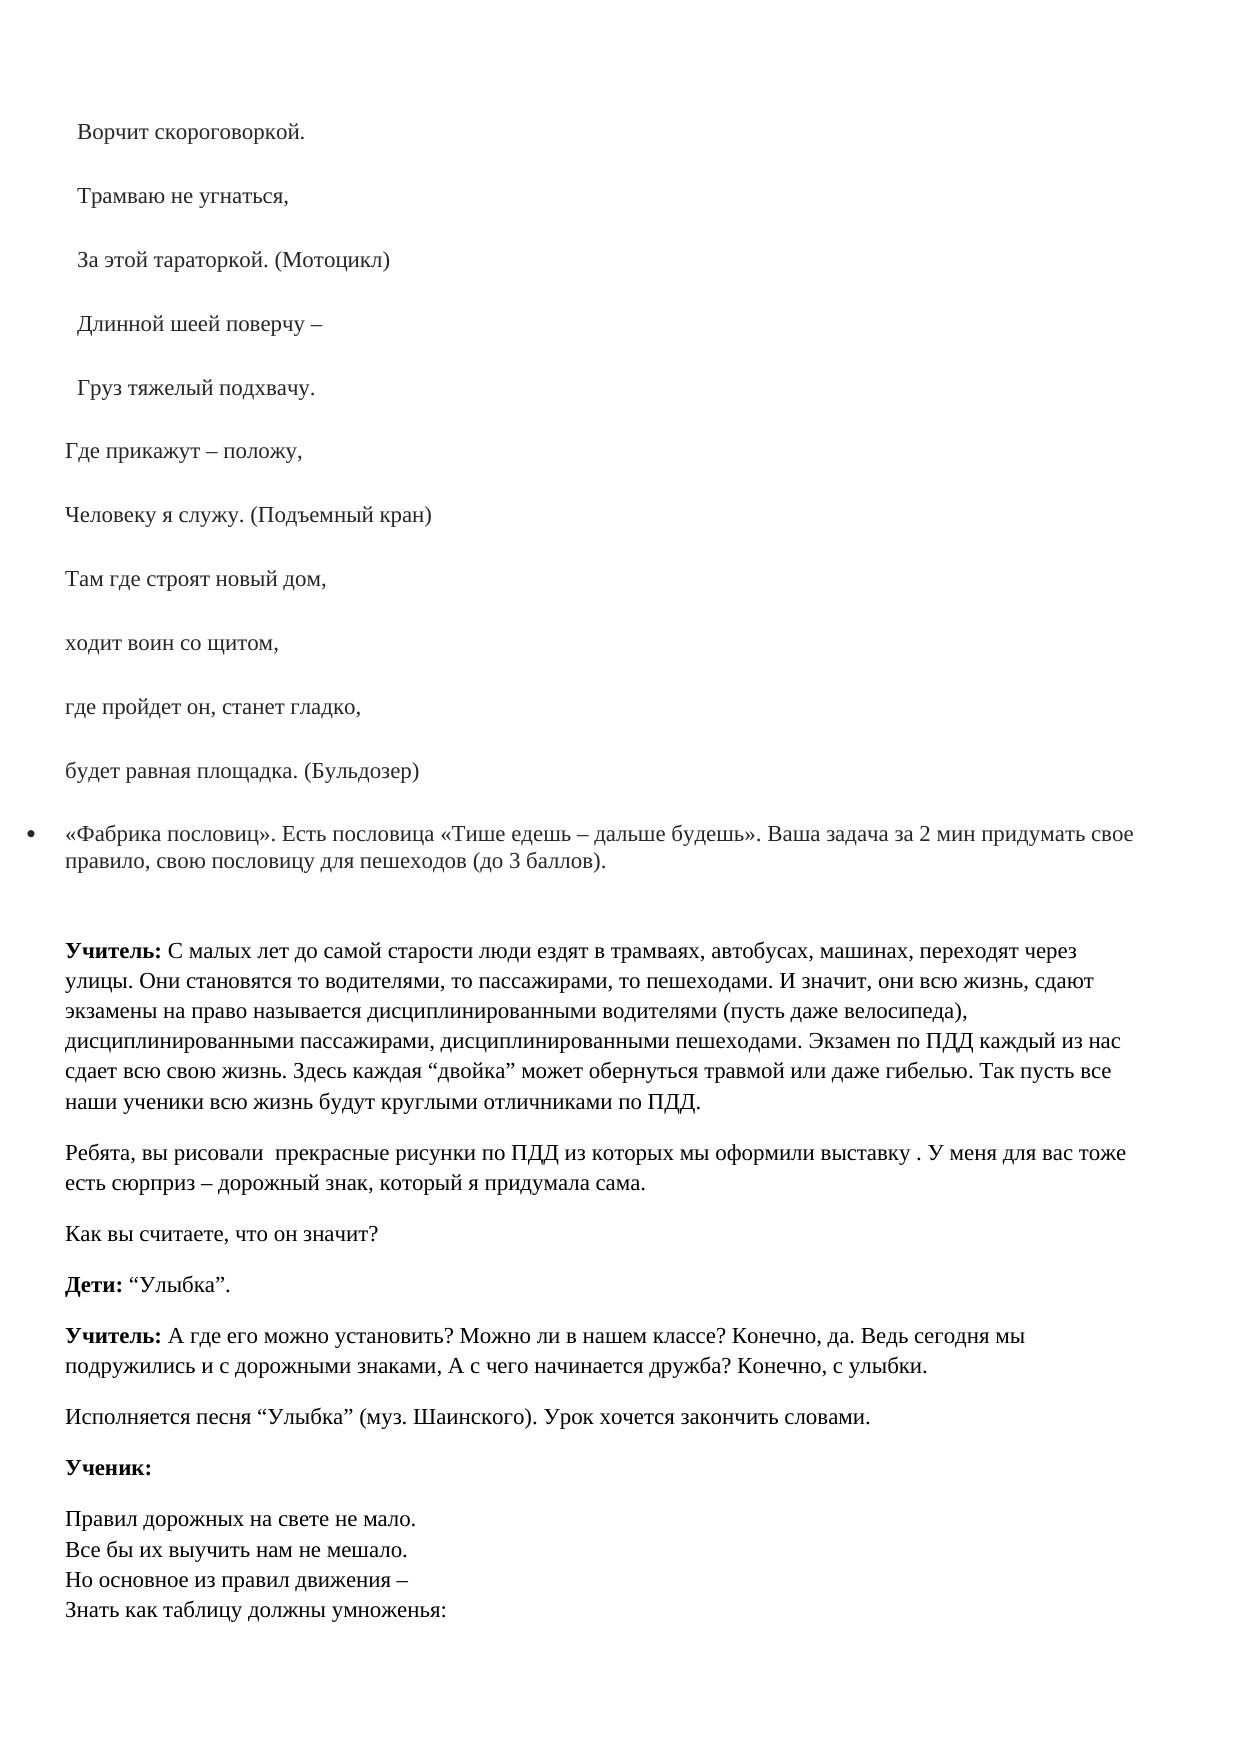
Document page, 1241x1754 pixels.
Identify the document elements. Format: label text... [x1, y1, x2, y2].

text Там где строят новый дом, [65, 565, 1152, 591]
text Где прикажут – положу, [65, 437, 1152, 464]
text Исполняется песня “Улыбка” (муз. Шаинского). Урок хочется закончить словами. [65, 1403, 1152, 1430]
text Ребята, вы рисовали прекрасные рисунки по ПДД из которых мы оформили выставку . У меня для вас тоже есть сюрприз – дорожный знак, который я придумала сама. [65, 1139, 1152, 1195]
text Груз тяжелый подхвачу. [77, 373, 1152, 400]
text Правил дорожных на свете не мало. Все бы их выучить нам не мешало. Но основное из правил движения – Знать как таблицу должны умноженья: [65, 1506, 1152, 1622]
text Человеку я служу. (Подъемный кран) [65, 501, 1152, 528]
text Дети: “Улыбка”. [65, 1271, 1152, 1297]
list «Фабрика пословиц». Есть пословица «Тише едешь – дальше будешь». Ваша задача за 2 мин придумать свое правило, свою пословицу для пешеходов (до 3 баллов). [27, 821, 1152, 873]
text ходит воин со щитом, [65, 629, 1152, 655]
text где пройдет он, станет гладко, [65, 693, 1152, 719]
text будет равная площадка. (Бульдозер) [65, 757, 1152, 783]
text За этой тараторкой. (Мотоцикл) [77, 246, 1152, 272]
text Как вы считаете, что он значит? [65, 1220, 1152, 1246]
text Учитель: А где его можно установить? Можно ли в нашем классе? Конечно, да. Ведь сегодня мы подружились и с дорожными знаками, А с чего начинается дружба? Конечно, с улыбки. [65, 1322, 1152, 1379]
text Ворчит скороговоркой. [77, 118, 1152, 144]
text Длинной шеей поверчу – [77, 310, 1152, 336]
text Ученик: [65, 1454, 1152, 1481]
text Учитель: С малых лет до самой старости люди ездят в трамваях, автобусах, машинах, переходят через улицы. Они становятся то водителями, то пассажирами, то пешеходами. И значит, они всю жизнь, сдают экзамены на право называется дисциплинированными водителями (пусть даже велосипеда), дисциплинированными пассажирами, дисциплинированными пешеходами. Экзамен по ПДД каждый из нас сдает всю свою жизнь. Здесь каждая “двойка” может обернуться травмой или даже гибелью. Так пусть все наши ученики всю жизнь будут круглыми отличниками по ПДД. [65, 937, 1152, 1114]
text Трамваю не угнаться, [77, 182, 1152, 208]
